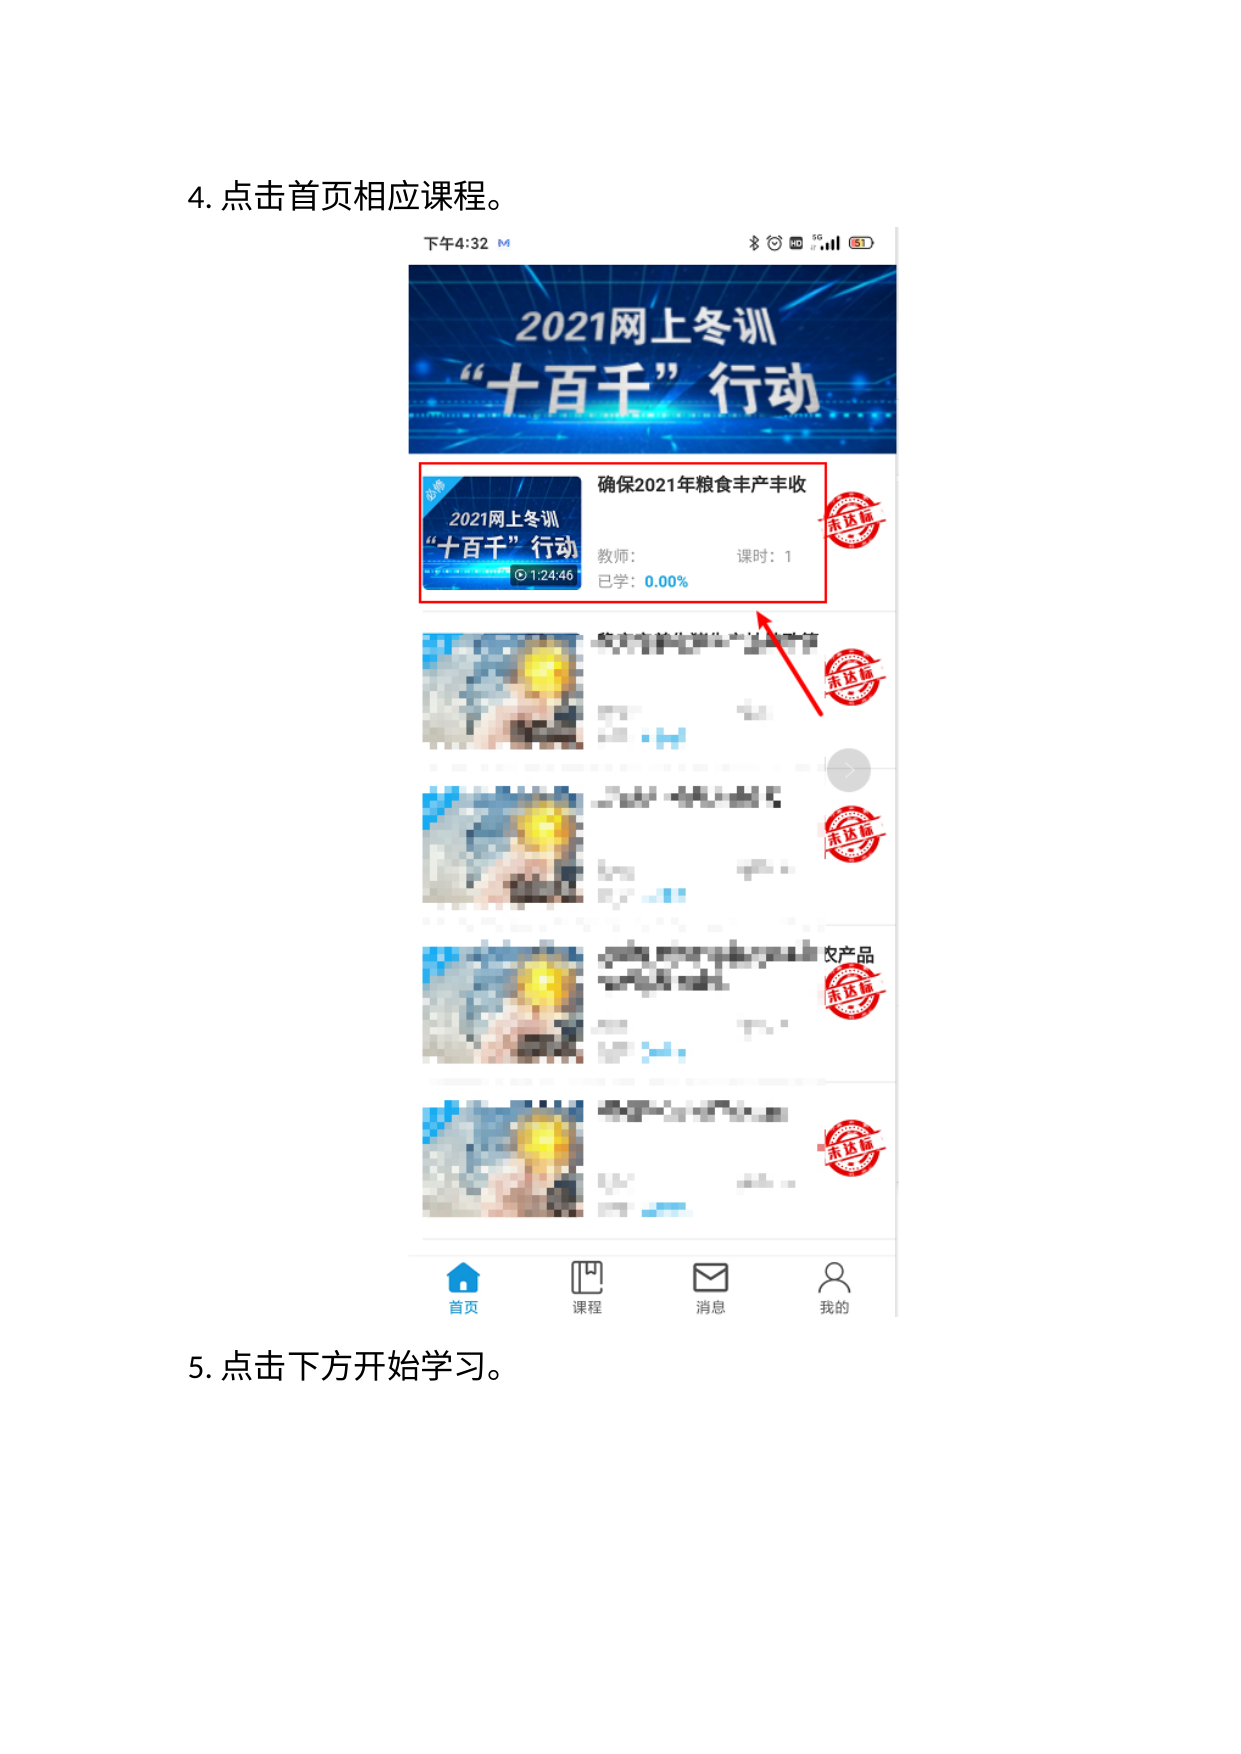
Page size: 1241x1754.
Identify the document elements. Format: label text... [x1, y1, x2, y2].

picture [408, 227, 899, 1317]
list 点击首页相应课程。 [187, 162, 1053, 227]
list 点击下方开始学习。 [187, 1332, 1053, 1397]
